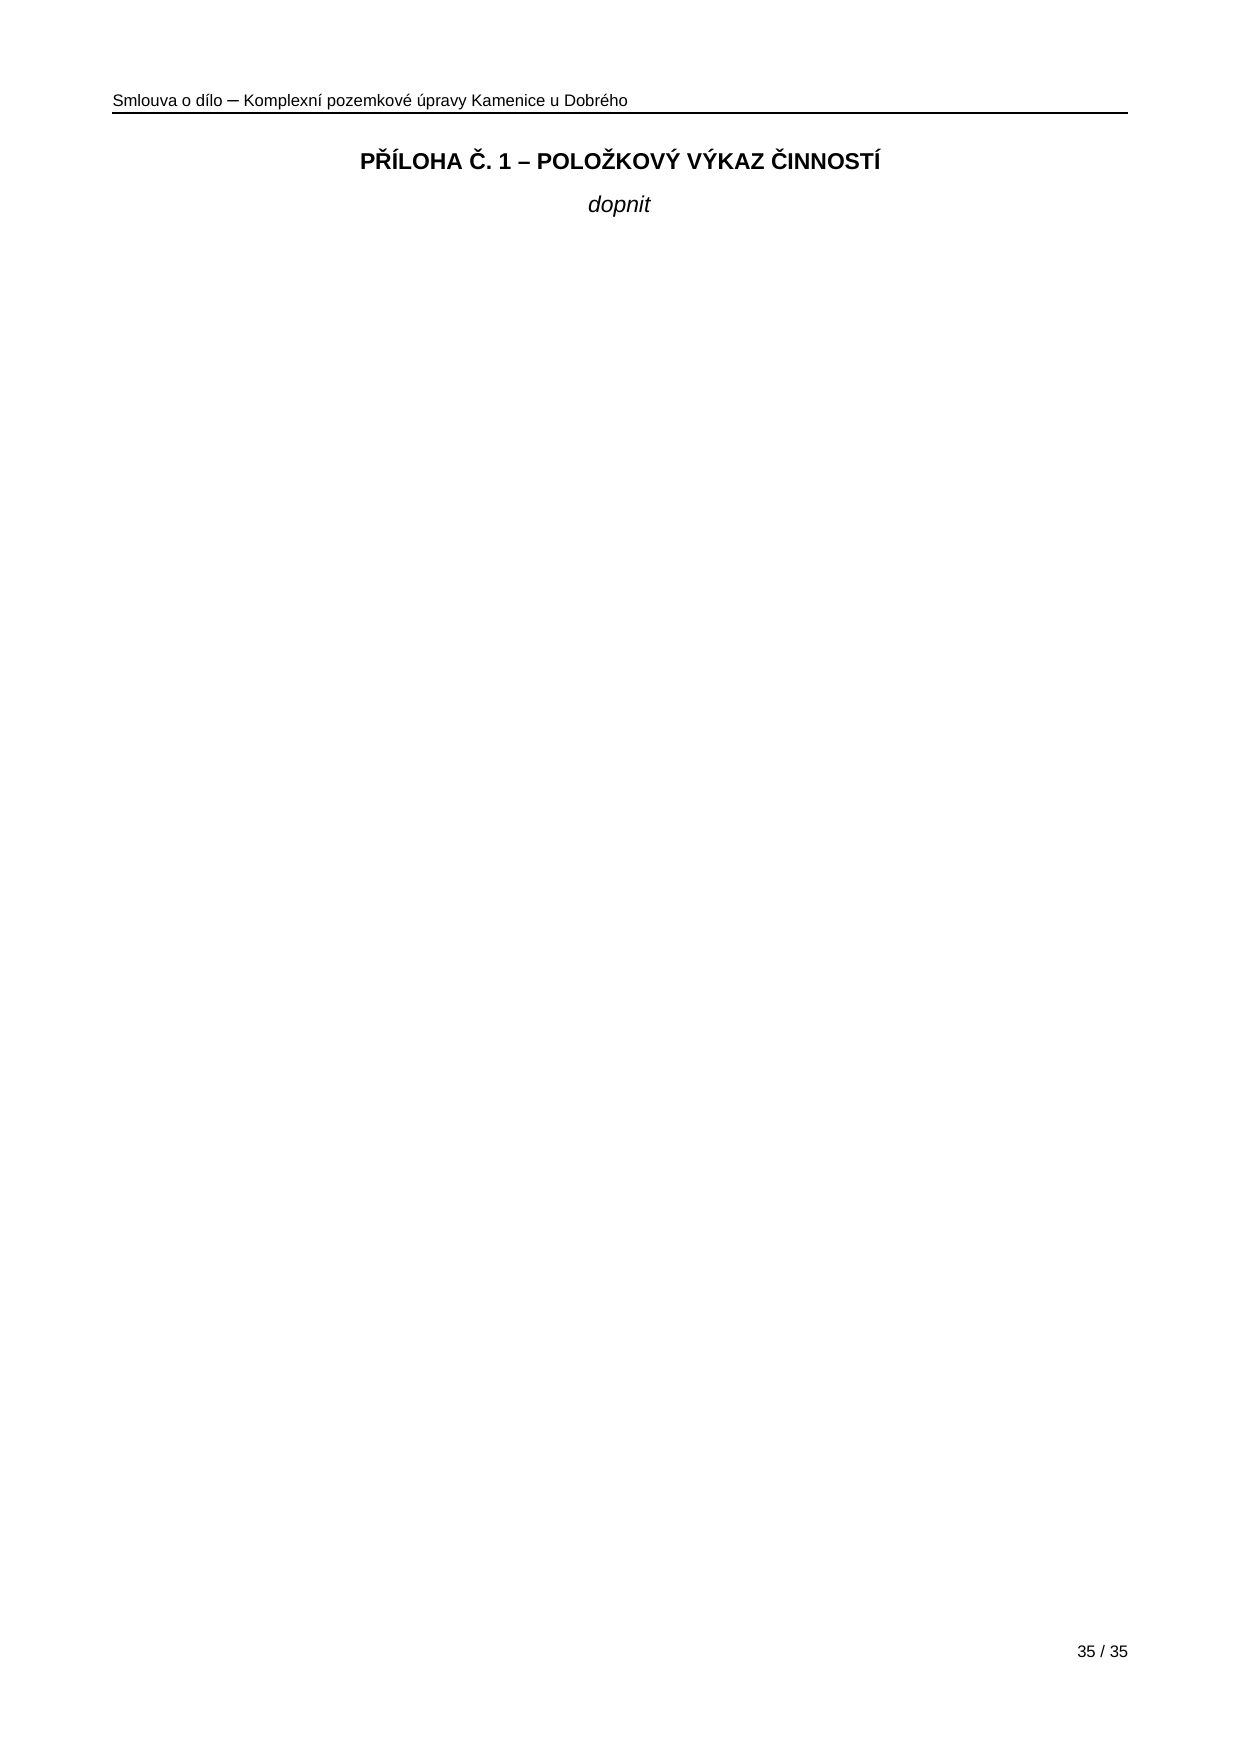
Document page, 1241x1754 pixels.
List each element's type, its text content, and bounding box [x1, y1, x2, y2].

text dopnit [112, 191, 1128, 217]
text Příloha č. 1 – Položkový výkaz Činností [112, 148, 1128, 174]
